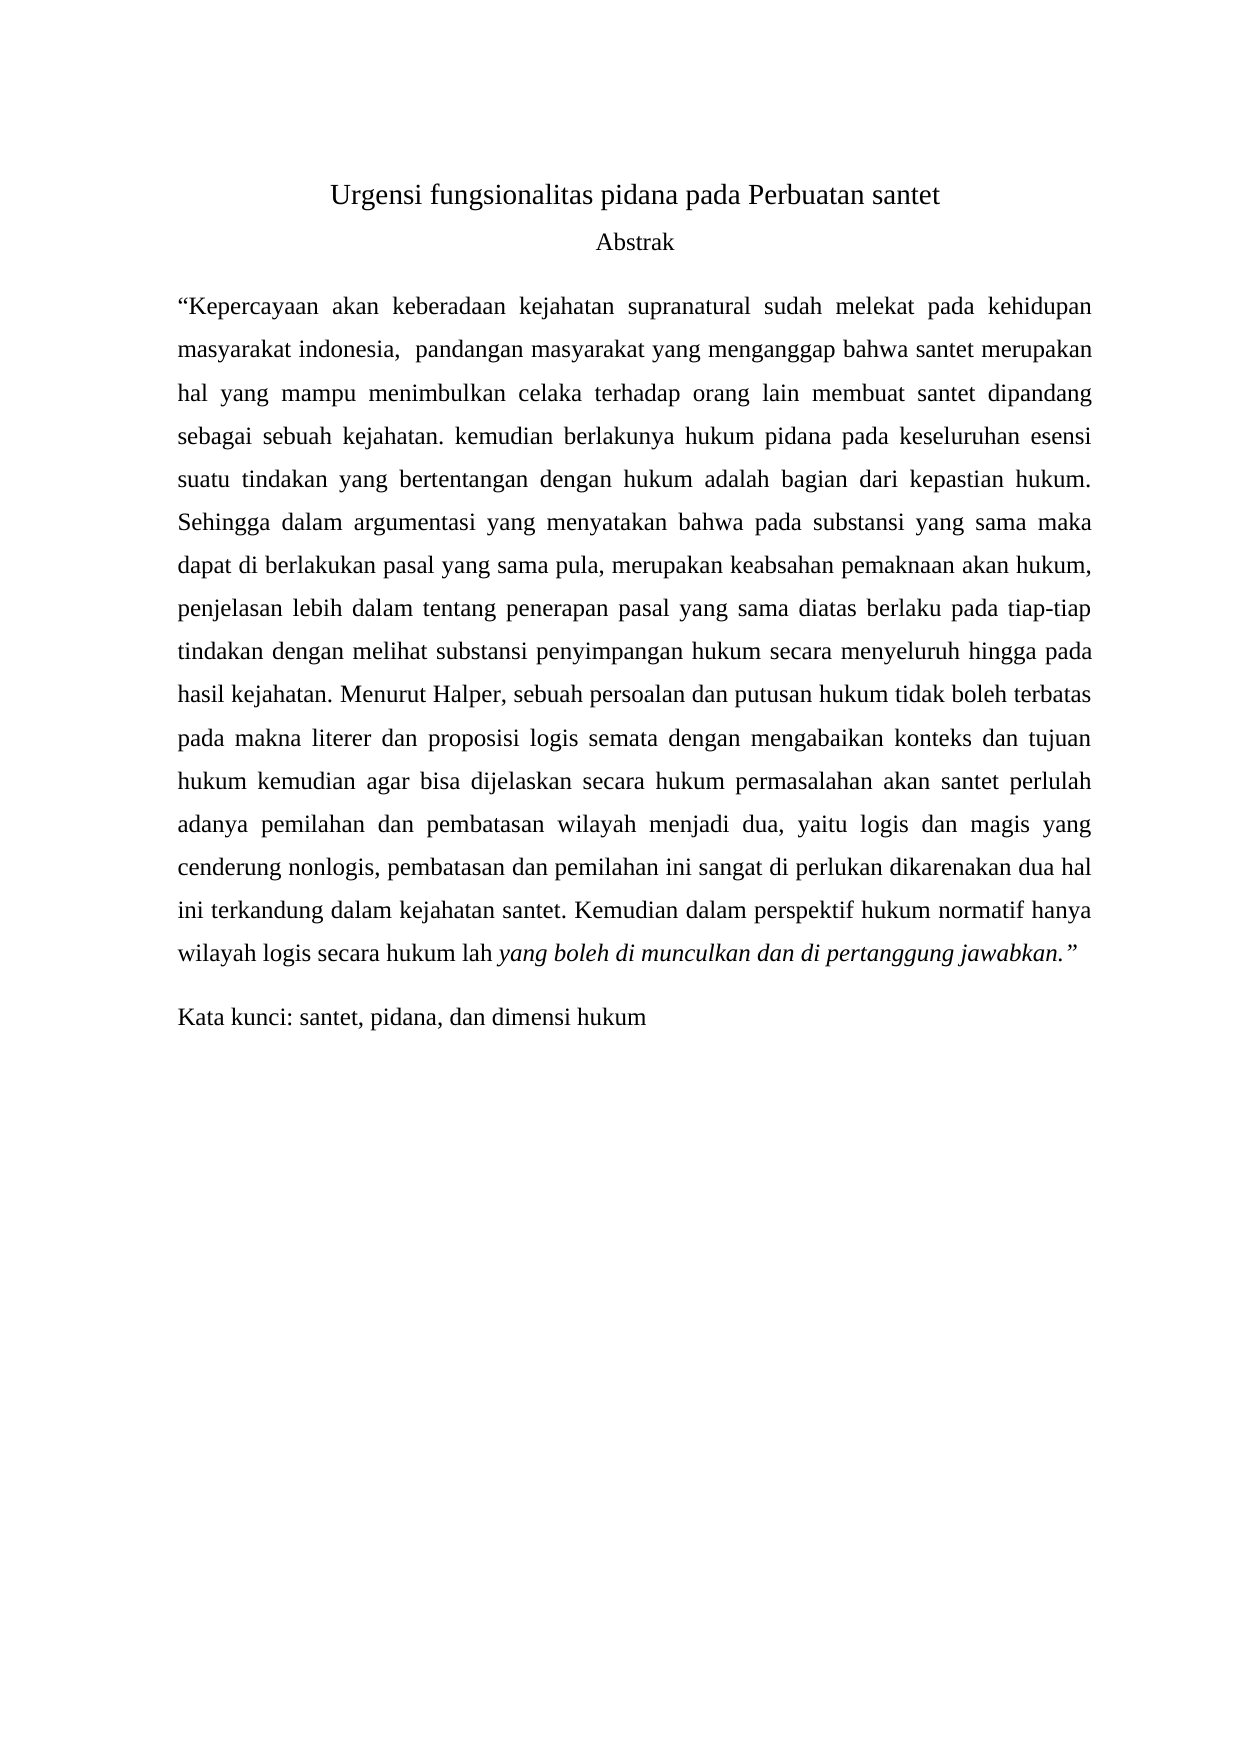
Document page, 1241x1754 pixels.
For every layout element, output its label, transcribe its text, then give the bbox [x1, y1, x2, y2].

text “Kepercayaan akan keberadaan kejahatan supranatural sudah melekat pada kehidupan masyarakat indonesia, pandangan masyarakat yang menganggap bahwa santet merupakan hal yang mampu menimbulkan celaka terhadap orang lain membuat santet dipandang sebagai sebuah kejahatan. kemudian berlakunya hukum pidana pada keseluruhan esensi suatu tindakan yang bertentangan dengan hukum adalah bagian dari kepastian hukum. Sehingga dalam argumentasi yang menyatakan bahwa pada substansi yang sama maka dapat di berlakukan pasal yang sama pula, merupakan keabsahan pemaknaan akan hukum, penjelasan lebih dalam tentang penerapan pasal yang sama diatas berlaku pada tiap-tiap tindakan dengan melihat substansi penyimpangan hukum secara menyeluruh hingga pada hasil kejahatan. Menurut Halper, sebuah persoalan dan putusan hukum tidak boleh terbatas pada makna literer dan proposisi logis semata dengan mengabaikan konteks dan tujuan hukum kemudian agar bisa dijelaskan secara hukum permasalahan akan santet perlulah adanya pemilahan dan pembatasan wilayah menjadi dua, yaitu logis dan magis yang cenderung nonlogis, pembatasan dan pemilahan ini sangat di perlukan dikarenakan dua hal ini terkandung dalam kejahatan santet. Kemudian dalam perspektif hukum normatif hanya wilayah logis secara hukum lah yang boleh di munculkan dan di pertanggung jawabkan.” [177, 291, 1092, 967]
text Urgensi fungsionalitas pidana pada Perbuatan santet [177, 177, 1092, 211]
text Kata kunci: santet, pidana, dan dimensi hukum [177, 1002, 1092, 1031]
text Abstrak [177, 227, 1092, 256]
